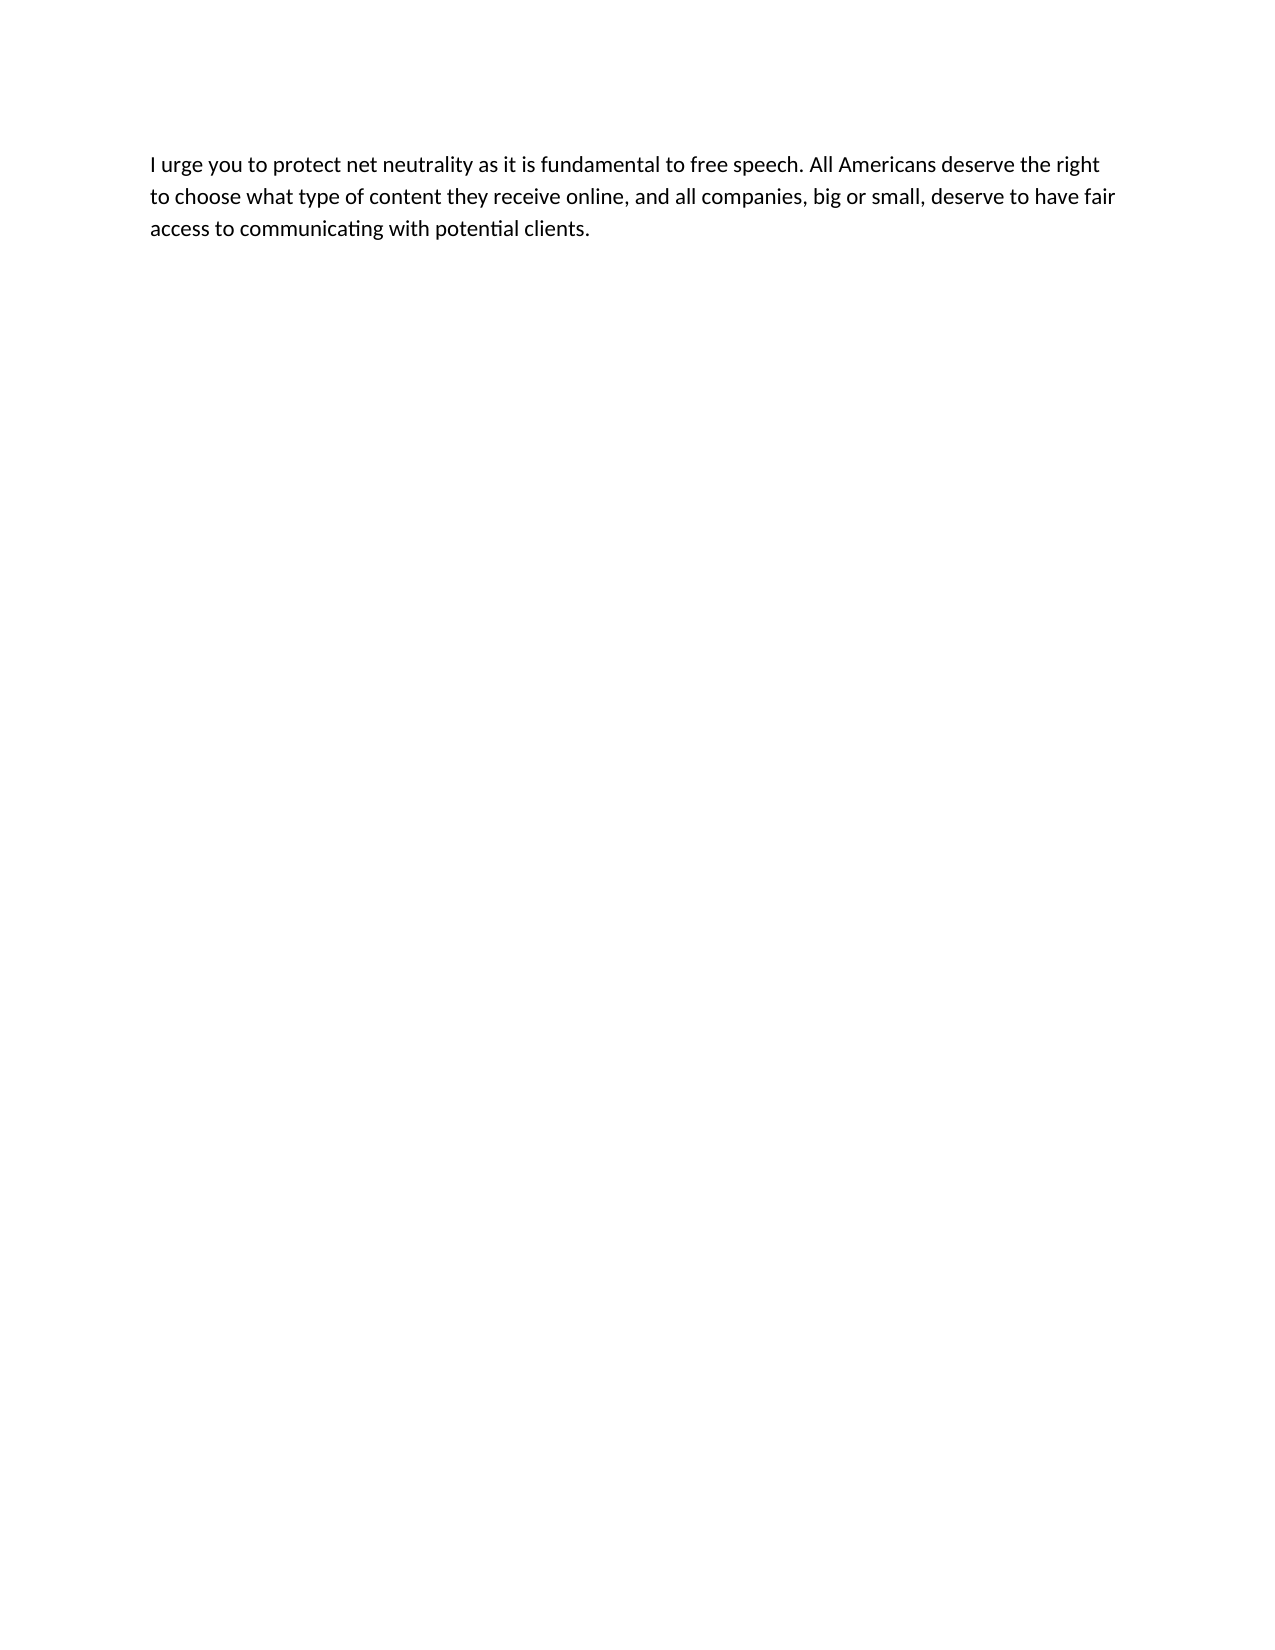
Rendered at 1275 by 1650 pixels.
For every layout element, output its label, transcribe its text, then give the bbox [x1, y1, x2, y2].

text I urge you to protect net neutrality as it is fundamental to free speech. All Americans deserve the right to choose what type of content they receive online, and all companies, big or small, deserve to have fair access to communicating with potential clients. [150, 150, 1125, 242]
